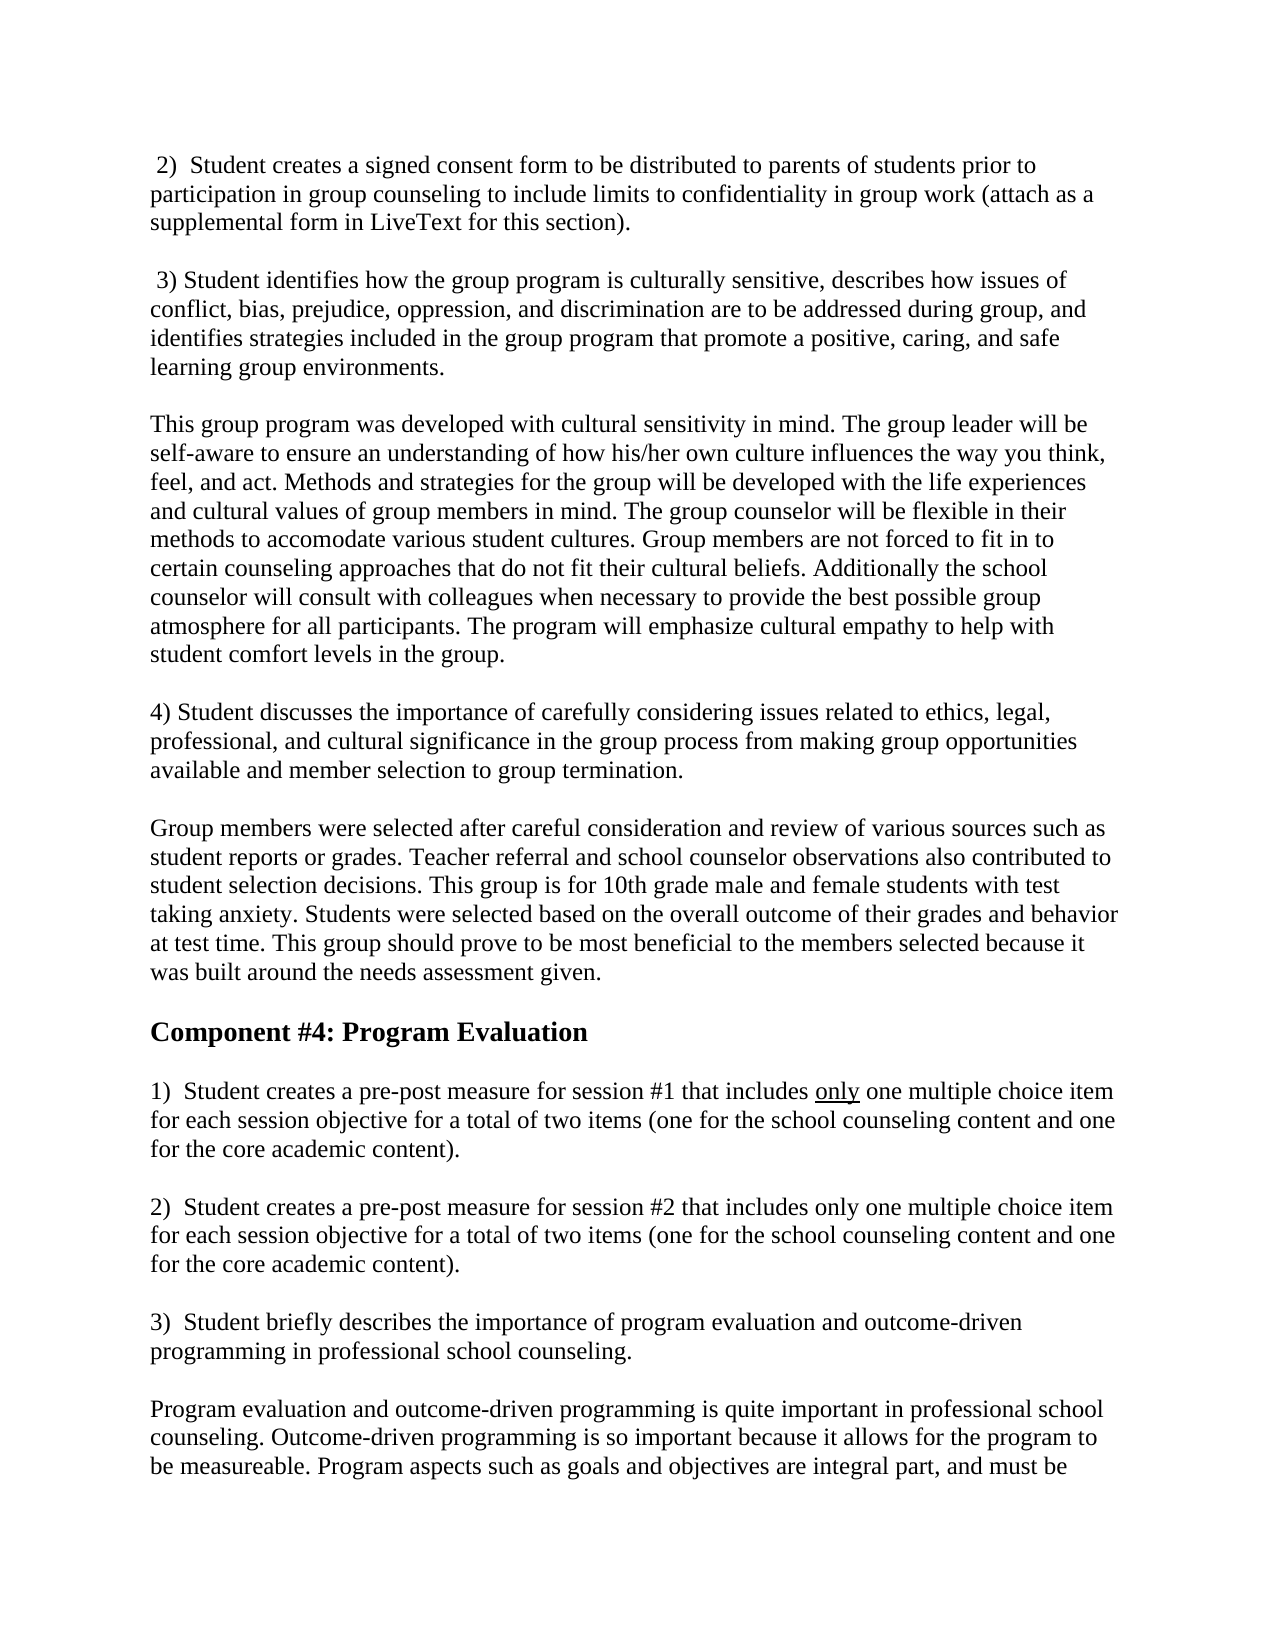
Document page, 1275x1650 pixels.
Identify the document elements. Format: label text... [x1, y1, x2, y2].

text This group program was developed with cultural sensitivity in mind. The group leader will be self-aware to ensure an understanding of how his/her own culture influences the way you think, feel, and act. Methods and strategies for the group will be developed with the life experiences and cultural values of group members in mind. The group counselor will be flexible in their methods to accomodate various student cultures. Group members are not forced to fit in to certain counseling approaches that do not fit their cultural beliefs. Additionally the school counselor will consult with colleagues when necessary to provide the best possible group atmosphere for all participants. The program will emphasize cultural empathy to help with student comfort levels in the group. [150, 409, 1125, 668]
text Component #4: Program Evaluation [150, 1014, 1125, 1047]
text 1) Student creates a pre-post measure for session #1 that includes only one multiple choice item for each session objective for a total of two items (one for the school counseling content and one for the core academic content). [150, 1076, 1125, 1162]
text 3) Student identifies how the group program is culturally sensitive, describes how issues of conflict, bias, prejudice, oppression, and discrimination are to be addressed during group, and identifies strategies included in the group program that promote a positive, caring, and safe learning group environments. [150, 265, 1125, 380]
text 2) Student creates a signed consent form to be distributed to parents of students prior to participation in group counseling to include limits to confidentiality in group work (attach as a supplemental form in LiveText for this section). [150, 150, 1125, 236]
text 2) Student creates a pre-post measure for session #2 that includes only one multiple choice item for each session objective for a total of two items (one for the school counseling content and one for the core academic content). [150, 1192, 1125, 1278]
text 3) Student briefly describes the importance of program evaluation and outcome-driven programming in professional school counseling. [150, 1307, 1125, 1364]
text 4) Student discusses the importance of carefully considering issues related to ethics, legal, professional, and cultural significance in the group process from making group opportunities available and member selection to group termination. [150, 697, 1125, 784]
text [150, 1394, 1125, 1480]
text Group members were selected after careful consideration and review of various sources such as student reports or grades. Teacher referral and school counselor observations also contributed to student selection decisions. This group is for 10th grade male and female students with test taking anxiety. Students were selected based on the overall outcome of their grades and behavior at test time. This group should prove to be most beneficial to the members selected because it was built around the needs assessment given. [150, 813, 1125, 985]
